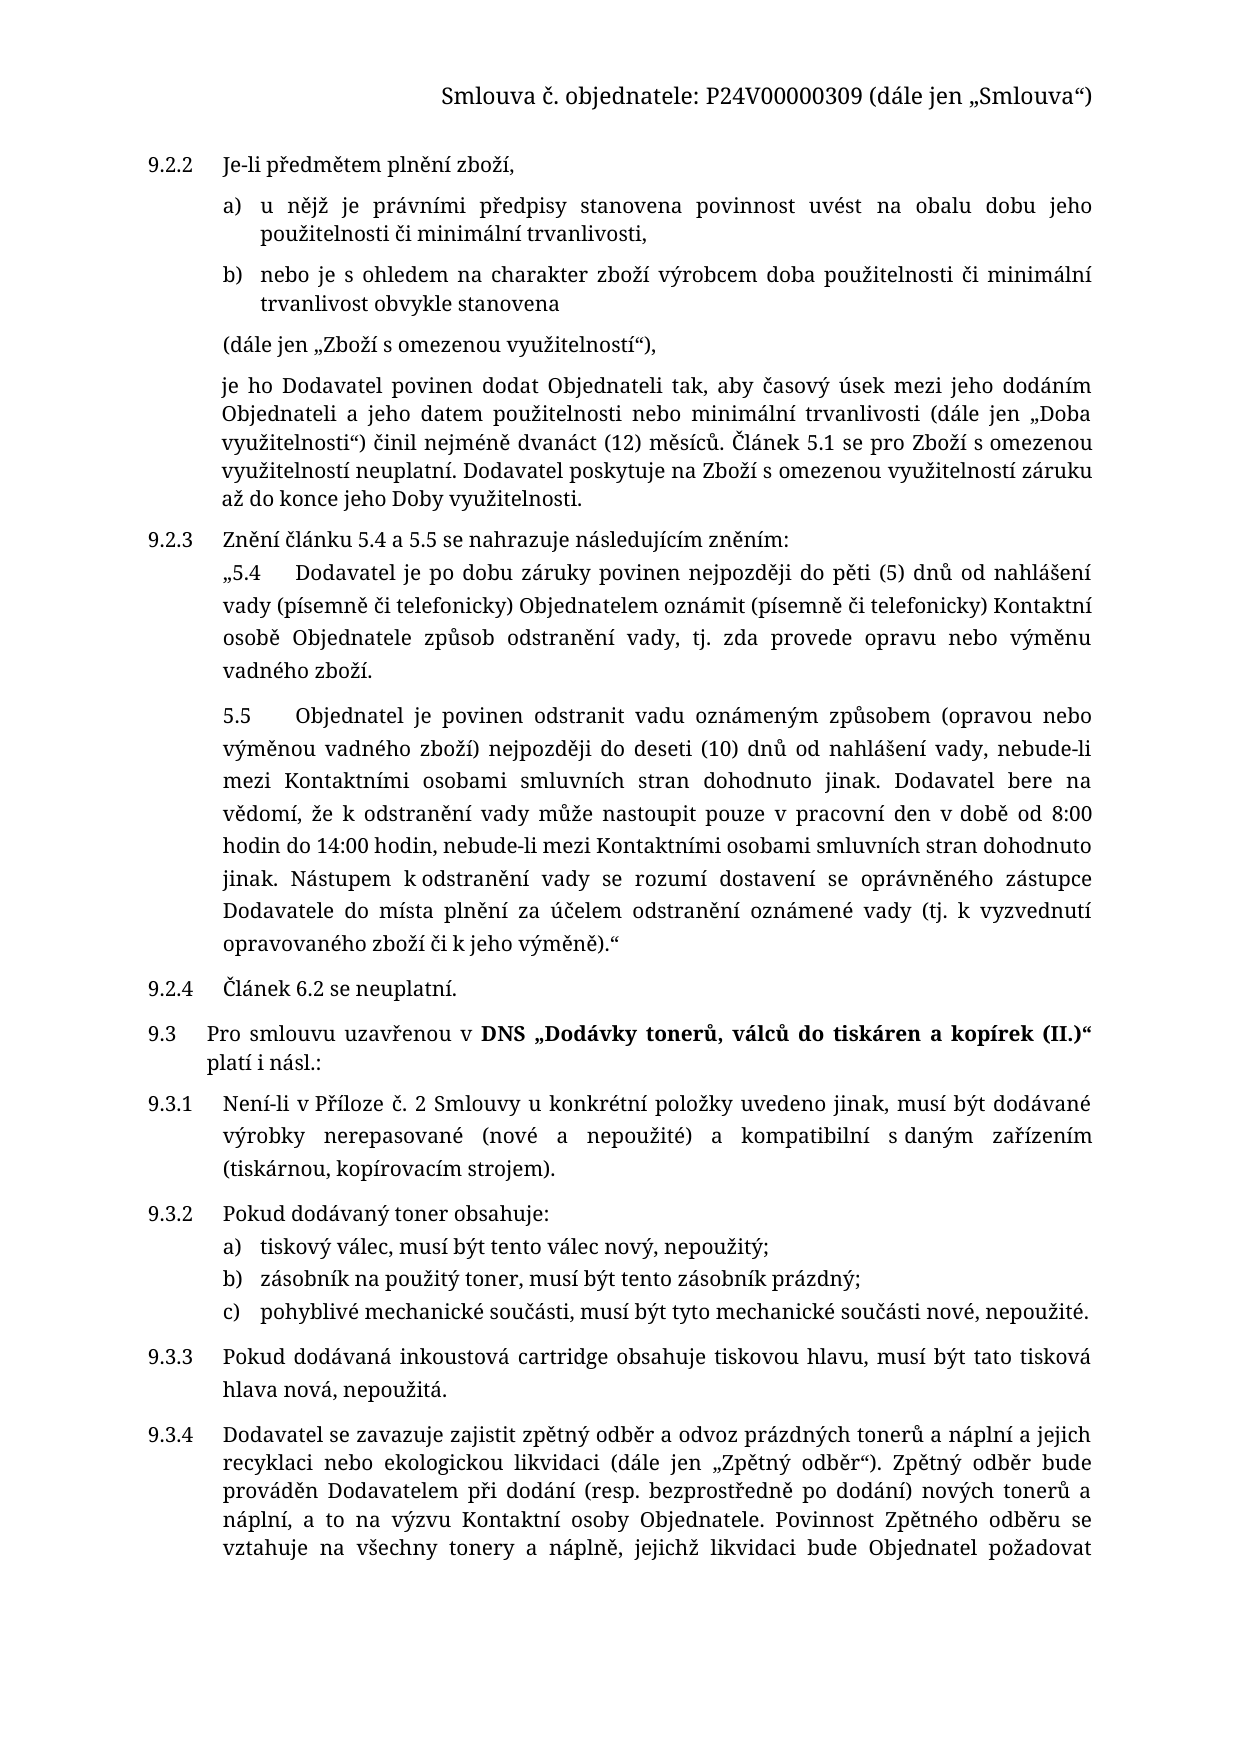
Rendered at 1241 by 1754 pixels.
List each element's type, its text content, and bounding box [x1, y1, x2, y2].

list 5.5 Objednatel je povinen odstranit vadu oznámeným způsobem (opravou nebo výměnou vadného zboží) nejpozději do deseti (10) dnů od nahlášení vady, nebude-li mezi Kontaktními osobami smluvních stran dohodnuto jinak. Dodavatel bere na vědomí, že k odstranění vady může nastoupit pouze v pracovní den v době od 8:00 hodin do 14:00 hodin, nebude-li mezi Kontaktními osobami smluvních stran dohodnuto jinak. Nástupem k odstranění vady se rozumí dostavení se oprávněného zástupce Dodavatele do místa plnění za účelem odstranění oznámené vady (tj. k vyzvednutí opravovaného zboží či k jeho výměně).“ [223, 701, 1093, 958]
list Pro smlouvu uzavřenou v DNS „Dodávky tonerů, válců do tiskáren a kopírek (II.)“ platí i násl.: [148, 1019, 1093, 1076]
list zásobník na použitý toner, musí být tento zásobník prázdný; [223, 1264, 1093, 1293]
list u nějž je právními předpisy stanovena povinnost uvést na obalu dobu jeho použitelnosti či minimální trvanlivosti, [223, 191, 1093, 248]
list Článek 6.2 se neuplatní. [148, 974, 1093, 1003]
text (dále jen „Zboží s omezenou využitelností“), [223, 330, 1093, 358]
list pohyblivé mechanické součásti, musí být tyto mechanické součásti nové, nepoužité. [223, 1297, 1093, 1325]
list Znění článku 5.4 a 5.5 se nahrazuje následujícím zněním: [148, 526, 1093, 554]
list Pokud dodávaný toner obsahuje: [148, 1199, 1093, 1228]
list nebo je s ohledem na charakter zboží výrobcem doba použitelnosti či minimální trvanlivost obvykle stanovena [223, 261, 1093, 317]
list Pokud dodávaná inkoustová cartridge obsahuje tiskovou hlavu, musí být tato tisková hlava nová, nepoužitá. [148, 1342, 1093, 1403]
text je ho Dodavatel povinen dodat Objednateli tak, aby časový úsek mezi jeho dodáním Objednateli a jeho datem použitelnosti nebo minimální trvanlivosti (dále jen „Doba využitelnosti“) činil nejméně dvanáct (12) měsíců. Článek 5.1 se pro Zboží s omezenou využitelností neuplatní. Dodavatel poskytuje na Zboží s omezenou využitelností záruku až do konce jeho Doby využitelnosti. [221, 371, 1093, 513]
list Není-li v Příloze č. 2 Smlouvy u konkrétní položky uvedeno jinak, musí být dodávané výrobky nerepasované (nové a nepoužité) a kompatibilní s daným zařízením (tiskárnou, kopírovacím strojem). [148, 1089, 1093, 1182]
list Je-li předmětem plnění zboží, [148, 150, 1093, 179]
list „5.4 Dodavatel je po dobu záruky povinen nejpozději do pěti (5) dnů od nahlášení vady (písemně či telefonicky) Objednatelem oznámit (písemně či telefonicky) Kontaktní osobě Objednatele způsob odstranění vady, tj. zda provede opravu nebo výměnu vadného zboží. [223, 558, 1093, 684]
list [148, 1420, 1093, 1562]
list tiskový válec, musí být tento válec nový, nepoužitý; [223, 1232, 1093, 1260]
